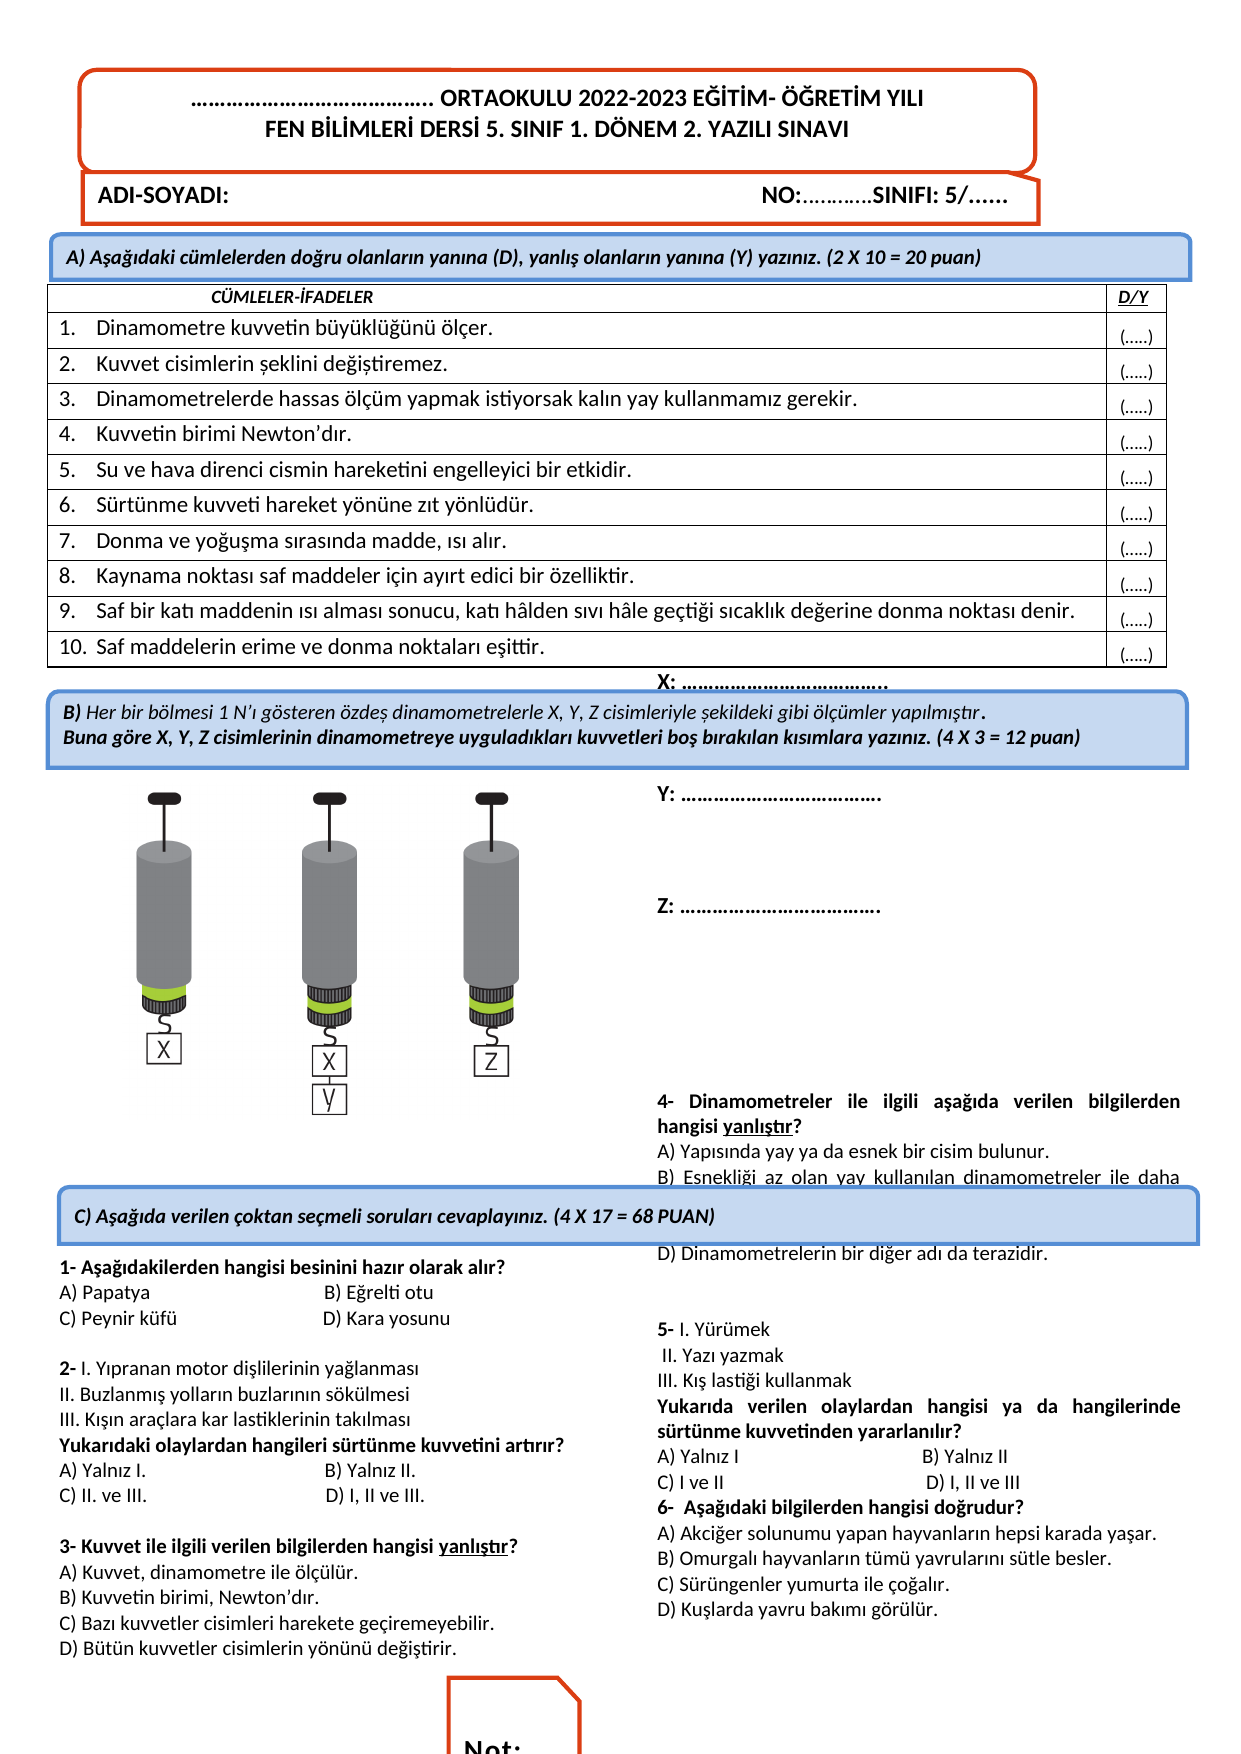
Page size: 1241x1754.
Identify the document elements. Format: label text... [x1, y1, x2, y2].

text III. Kış lastiği kullanmak [657, 1367, 1181, 1393]
table_cell (…..) [1107, 632, 1166, 666]
text 1- Aşağıdakilerden hangisi besinini hazır olarak alır? [59, 1254, 583, 1279]
table_cell (…..) [1107, 313, 1166, 348]
table_cell (…..) [1107, 349, 1166, 383]
text II. Buzlanmış yolların buzlarının sökülmesi [59, 1381, 583, 1406]
text C) Sürüngenler yumurta ile çoğalır. [657, 1571, 1181, 1596]
table_cell Sürtünme kuvveti hareket yönüne zıt yönlüdür. [48, 490, 1106, 525]
text III. Kışın araçlara kar lastiklerinin takılması [59, 1406, 583, 1432]
table_cell (…..) [1107, 597, 1166, 631]
text C) I ve II D) I, II ve III [657, 1469, 1181, 1494]
text A) Kuvvet, dinamometre ile ölçülür. [59, 1559, 583, 1584]
table_header D/Y [1107, 285, 1166, 312]
table_cell Donma ve yoğuşma sırasında madde, ısı alır. [48, 526, 1106, 560]
text C) Bazı kuvvetler cisimleri harekete geçiremeyebilir. [59, 1610, 583, 1635]
text A) Yalnız I B) Yalnız II [657, 1444, 1181, 1469]
table_cell Dinamometrelerde hassas ölçüm yapmak istiyorsak kalın yay kullanmamız gerekir. [48, 384, 1106, 418]
table_cell (…..) [1107, 526, 1166, 560]
text Y: ………………………………. [657, 779, 1181, 808]
text Z: ………………………………. [657, 892, 1181, 920]
text 2- I. Yıpranan motor dişlilerinin yağlanması [59, 1356, 583, 1381]
text B) Omurgalı hayvanların tümü yavrularını sütle besler. [657, 1545, 1181, 1571]
table_cell (…..) [1107, 455, 1166, 489]
table_header CÜMLELER-İFADELER [48, 285, 1106, 312]
table_cell (…..) [1107, 384, 1166, 418]
text D) Dinamometrelerin bir diğer adı da terazidir. [657, 1246, 1181, 1266]
text C) Peynir küfü D) Kara yosunu [59, 1305, 583, 1330]
text 5- I. Yürümek [657, 1317, 1181, 1342]
picture [122, 783, 520, 1120]
table_cell Saf maddelerin erime ve donma noktaları eşittir. [48, 632, 1106, 666]
table_cell Su ve hava direnci cismin hareketini engelleyici bir etkidir. [48, 455, 1106, 489]
text B) Esnekliği az olan yay kullanılan dinamometreler ile daha büyük kuvvetler ölçülür. [657, 1164, 1181, 1184]
text C) II. ve III. D) I, II ve III. [59, 1483, 583, 1508]
text D) Kuşlarda yavru bakımı görülür. [657, 1596, 1181, 1622]
table_cell Saf bir katı maddenin ısı alması sonucu, katı hâlden sıvı hâle geçtiği sıcaklık değerine donma noktası denir. [48, 597, 1106, 631]
text A) Yalnız I. B) Yalnız II. [59, 1457, 583, 1483]
table_cell Kuvvet cisimlerin șeklini değiștiremez. [48, 349, 1106, 383]
text A) Akciğer solunumu yapan hayvanların hepsi karada yaşar. [657, 1520, 1181, 1545]
text D) Bütün kuvvetler cisimlerin yönünü değiştirir. [59, 1635, 583, 1661]
text X: ……………………………….. [657, 423, 1181, 690]
text 3- Kuvvet ile ilgili verilen bilgilerden hangisi yanlıştır? [59, 1533, 583, 1559]
table_cell (…..) [1107, 561, 1166, 596]
text Yukarıdaki olaylardan hangileri sürtünme kuvvetini artırır? [59, 1432, 583, 1457]
table_cell Dinamometre kuvvetin büyüklüğünü ölçer. [48, 313, 1106, 348]
text Yukarıda verilen olaylardan hangisi ya da hangilerinde sürtünme kuvvetinden yararlanılır? [657, 1393, 1181, 1444]
text A) Yapısında yay ya da esnek bir cisim bulunur. [657, 1139, 1181, 1164]
text A) Papatya B) Eğrelti otu [59, 1279, 583, 1305]
table_cell (…..) [1107, 490, 1166, 525]
text 4- Dinamometreler ile ilgili aşağıda verilen bilgilerden hangisi yanlıştır? [657, 1088, 1181, 1139]
table_cell Kuvvetin birimi Newton’dır. [48, 420, 1106, 454]
text II. Yazı yazmak [657, 1342, 1181, 1367]
text 6- Aşağıdaki bilgilerden hangisi doğrudur? [657, 1494, 1181, 1520]
text B) Kuvvetin birimi, Newton’dır. [59, 1584, 583, 1610]
table_cell (…..) [1107, 420, 1166, 454]
table_cell Kaynama noktası saf maddeler için ayırt edici bir özelliktir. [48, 561, 1106, 596]
